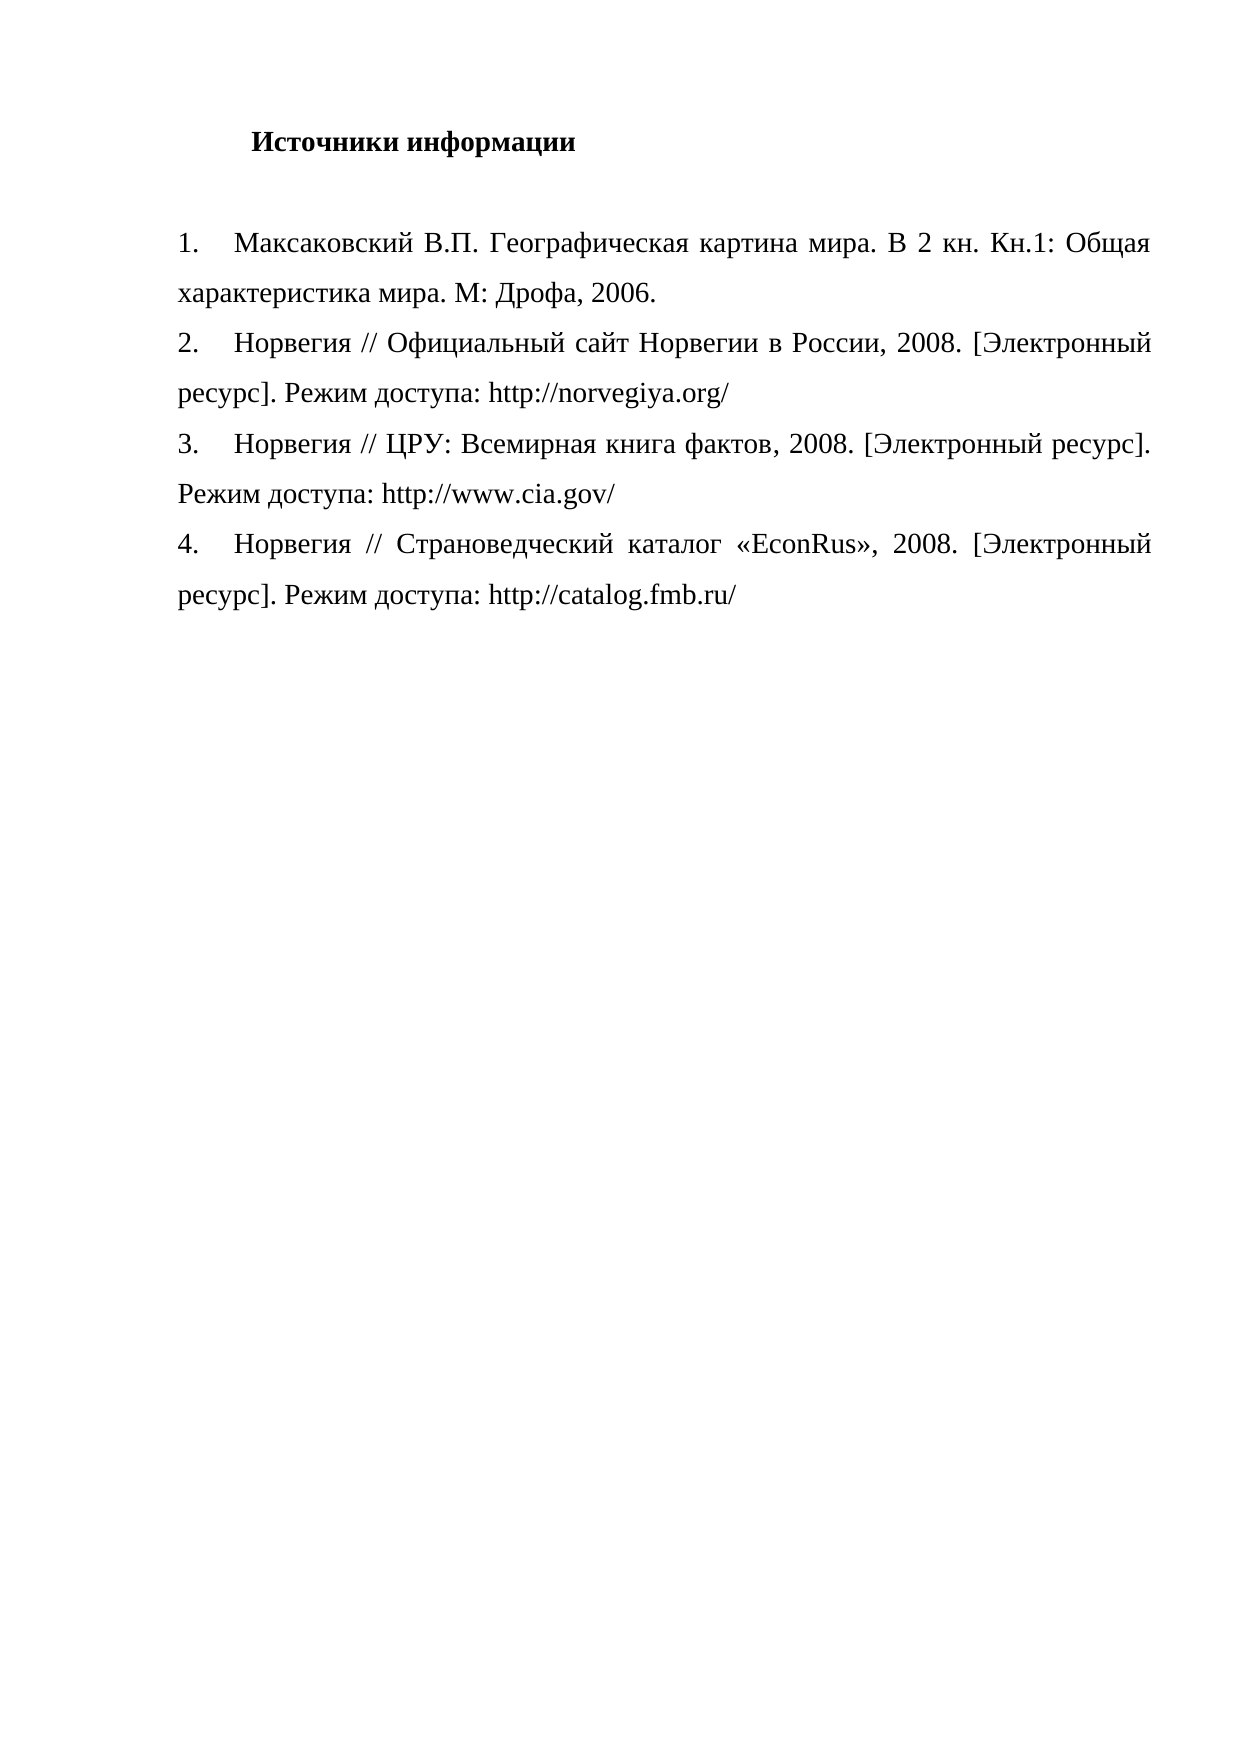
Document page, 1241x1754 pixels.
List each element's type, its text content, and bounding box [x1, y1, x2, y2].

list Норвегия // Страноведческий каталог «EconRus», 2008. [Электронный ресурс]. Режим доступа: http://catalog.fmb.ru/ [177, 527, 1152, 610]
text Источники информации [177, 124, 1152, 158]
list Максаковский В.П. Географическая картина мира. В 2 кн. Кн.1: Общая характеристика мира. М: Дрофа, 2006. [177, 225, 1152, 308]
list Норвегия // Официальный сайт Норвегии в России, 2008. [Электронный ресурс]. Режим доступа: http://norvegiya.org/ [177, 325, 1152, 409]
list Норвегия // ЦРУ: Всемирная книга фактов, 2008. [Электронный ресурс]. Режим доступа: http://www.cia.gov/ [177, 426, 1152, 510]
